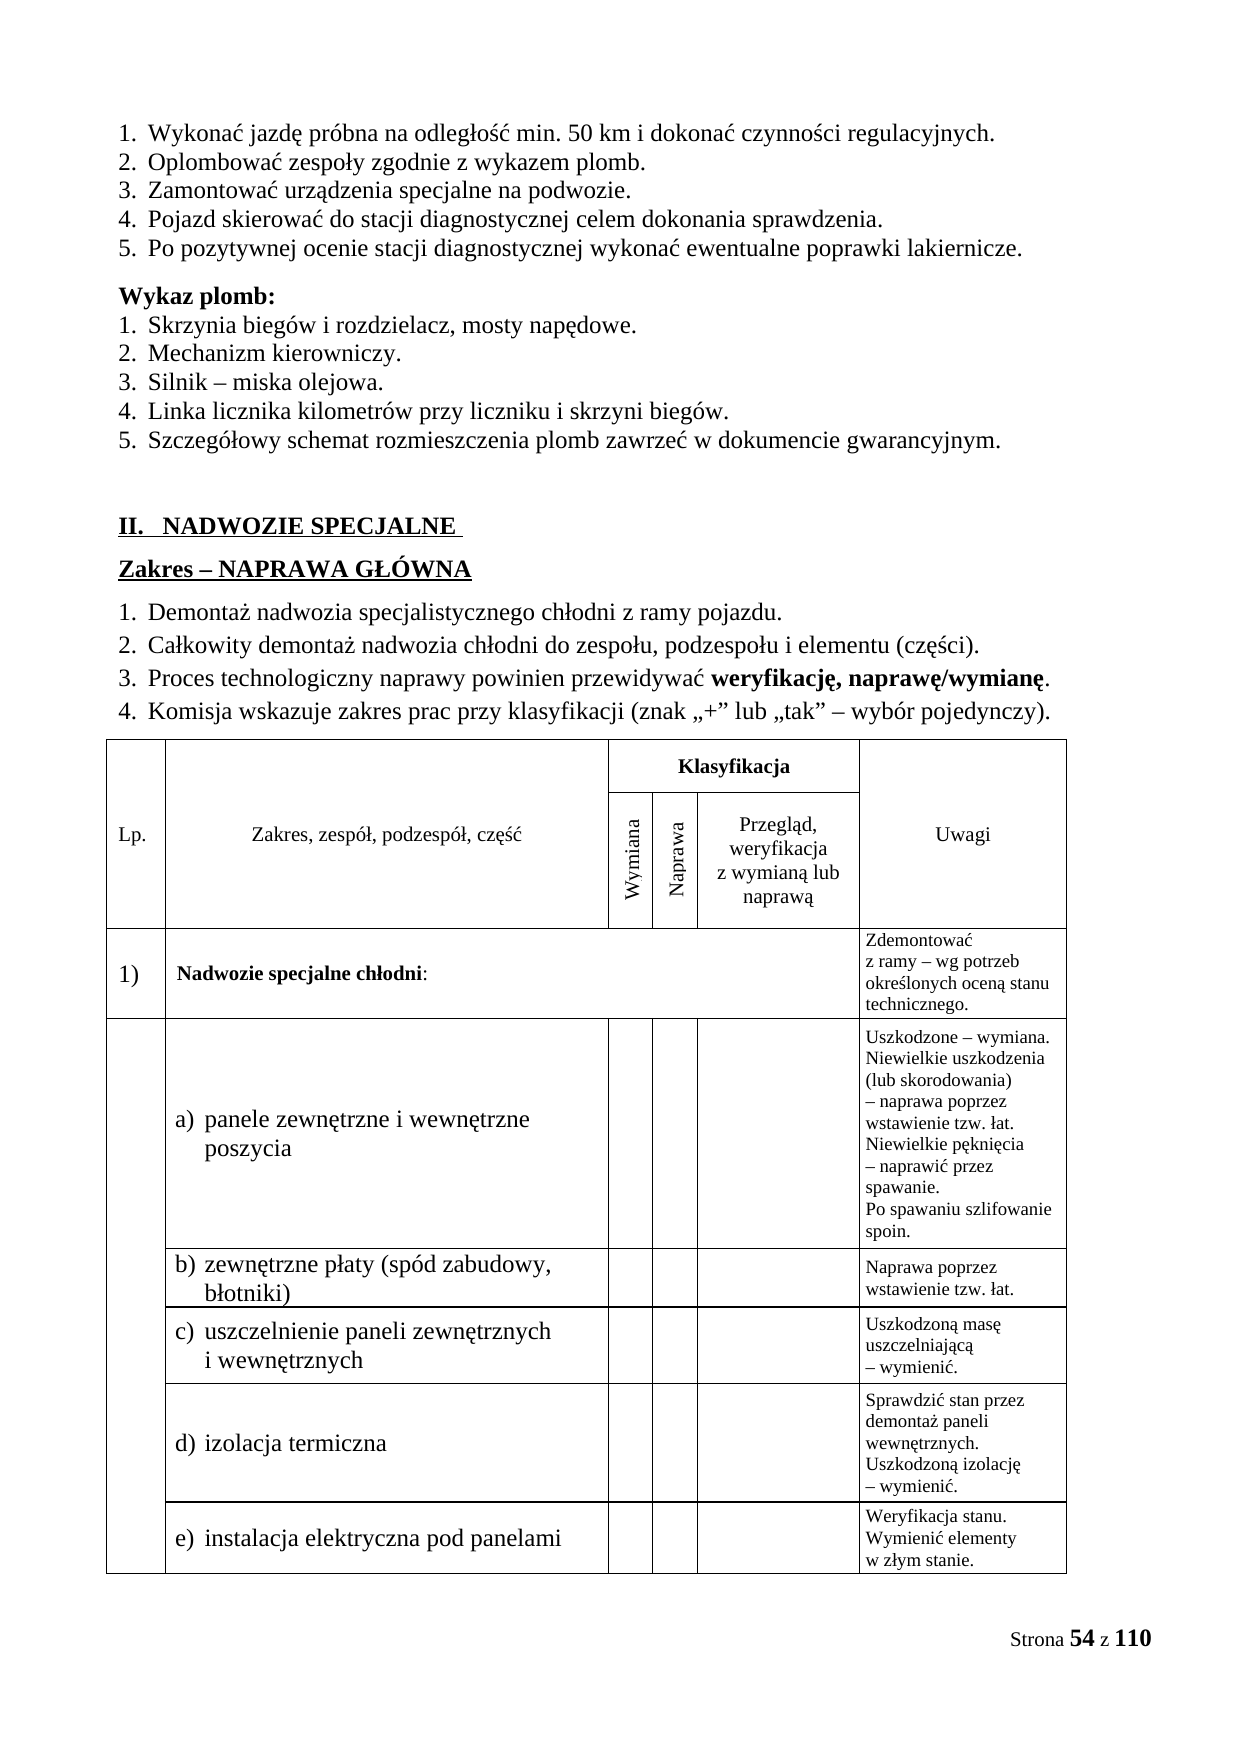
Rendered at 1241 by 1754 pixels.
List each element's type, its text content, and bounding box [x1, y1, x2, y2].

table_cell Naprawa [653, 793, 697, 927]
text Zakres – NAPRAWA GŁÓWNA [118, 554, 1151, 583]
table_cell Nadwozie specjalne chłodni: [166, 929, 859, 1018]
list Linka licznika kilometrów przy liczniku i skrzyni biegów. [118, 396, 1152, 425]
list Proces technologiczny naprawy powinien przewidywać weryfikację, naprawę/wymianę. [118, 663, 1151, 692]
table_cell [698, 1308, 859, 1383]
table_cell [107, 929, 165, 1018]
table_cell [698, 1249, 859, 1306]
table_cell [609, 1019, 652, 1248]
text Wykaz plomb: [118, 281, 1152, 310]
table_cell instalacja elektryczna pod panelami [166, 1503, 608, 1573]
list Silnik – miska olejowa. [118, 367, 1152, 396]
table_cell [609, 1249, 652, 1306]
table_header Klasyfikacja [609, 740, 859, 792]
list Pojazd skierować do stacji diagnostycznej celem dokonania sprawdzenia. [118, 204, 1152, 233]
list Szczegółowy schemat rozmieszczenia plomb zawrzeć w dokumencie gwarancyjnym. [118, 425, 1152, 453]
list Demontaż nadwozia specjalistycznego chłodni z ramy pojazdu. [118, 597, 1151, 626]
table_cell [698, 1019, 859, 1248]
table_cell [653, 1019, 697, 1248]
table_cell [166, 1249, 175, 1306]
table_cell [653, 1503, 697, 1573]
table_cell izolacja termiczna [166, 1384, 608, 1501]
list Komisja wskazuje zakres prac przy klasyfikacji (znak „+” lub „tak” – wybór pojedynczy). [118, 696, 1151, 725]
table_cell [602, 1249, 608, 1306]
table_header Zakres, zespół, podzespół, część [166, 740, 608, 927]
table_cell Uszkodzone – wymiana. Niewielkie uszkodzenia (lub skorodowania) – naprawa poprzez wstawienie tzw. łat. Niewielkie pęknięcia – naprawić przez spawanie. Po spawaniu szlifowanie spoin. [860, 1019, 1066, 1248]
text II. NADWOZIE SPECJALNE [118, 511, 1151, 540]
table_cell [609, 1308, 652, 1383]
table_cell [653, 1384, 697, 1501]
list Po pozytywnej ocenie stacji diagnostycznej wykonać ewentualne poprawki lakiernicze. [118, 233, 1152, 262]
table_cell [609, 1384, 652, 1501]
list Oplombować zespoły zgodnie z wykazem plomb. [118, 147, 1152, 176]
list Całkowity demontaż nadwozia chłodni do zespołu, podzespołu i elementu (części). [118, 630, 1151, 659]
table_cell [609, 1503, 652, 1573]
table_cell Uszkodzoną masę uszczelniającą – wymienić. [860, 1308, 1066, 1383]
table_cell Przegląd, weryfikacja z wymianą lub naprawą [698, 793, 859, 927]
table_cell panele zewnętrzne i wewnętrzne poszycia [166, 1019, 608, 1248]
table_cell [653, 1249, 697, 1306]
table_cell Zdemontować z ramy – wg potrzeb określonych oceną stanu technicznego. [860, 929, 1066, 1018]
list Mechanizm kierowniczy. [118, 338, 1152, 367]
table_cell uszczelnienie paneli zewnętrznych i wewnętrznych [166, 1308, 608, 1383]
table_header Uwagi [860, 740, 1066, 927]
table_cell [653, 1308, 697, 1383]
table_cell Weryfikacja stanu. Wymienić elementy w złym stanie. [860, 1503, 1066, 1573]
list Wykonać jazdę próbna na odległość min. 50 km i dokonać czynności regulacyjnych. [118, 118, 1152, 147]
list Skrzynia biegów i rozdzielacz, mosty napędowe. [118, 310, 1152, 338]
table_header Lp. [107, 740, 165, 927]
list Zamontować urządzenia specjalne na podwozie. [118, 176, 1152, 204]
table_cell Sprawdzić stan przez demontaż paneli wewnętrznych. Uszkodzoną izolację – wymienić. [860, 1384, 1066, 1501]
table_cell [107, 1019, 165, 1573]
table_cell [698, 1384, 859, 1501]
table_cell Wymiana [609, 793, 652, 927]
table_cell [698, 1503, 859, 1573]
table_cell Naprawa poprzez wstawienie tzw. łat. [860, 1249, 1066, 1306]
